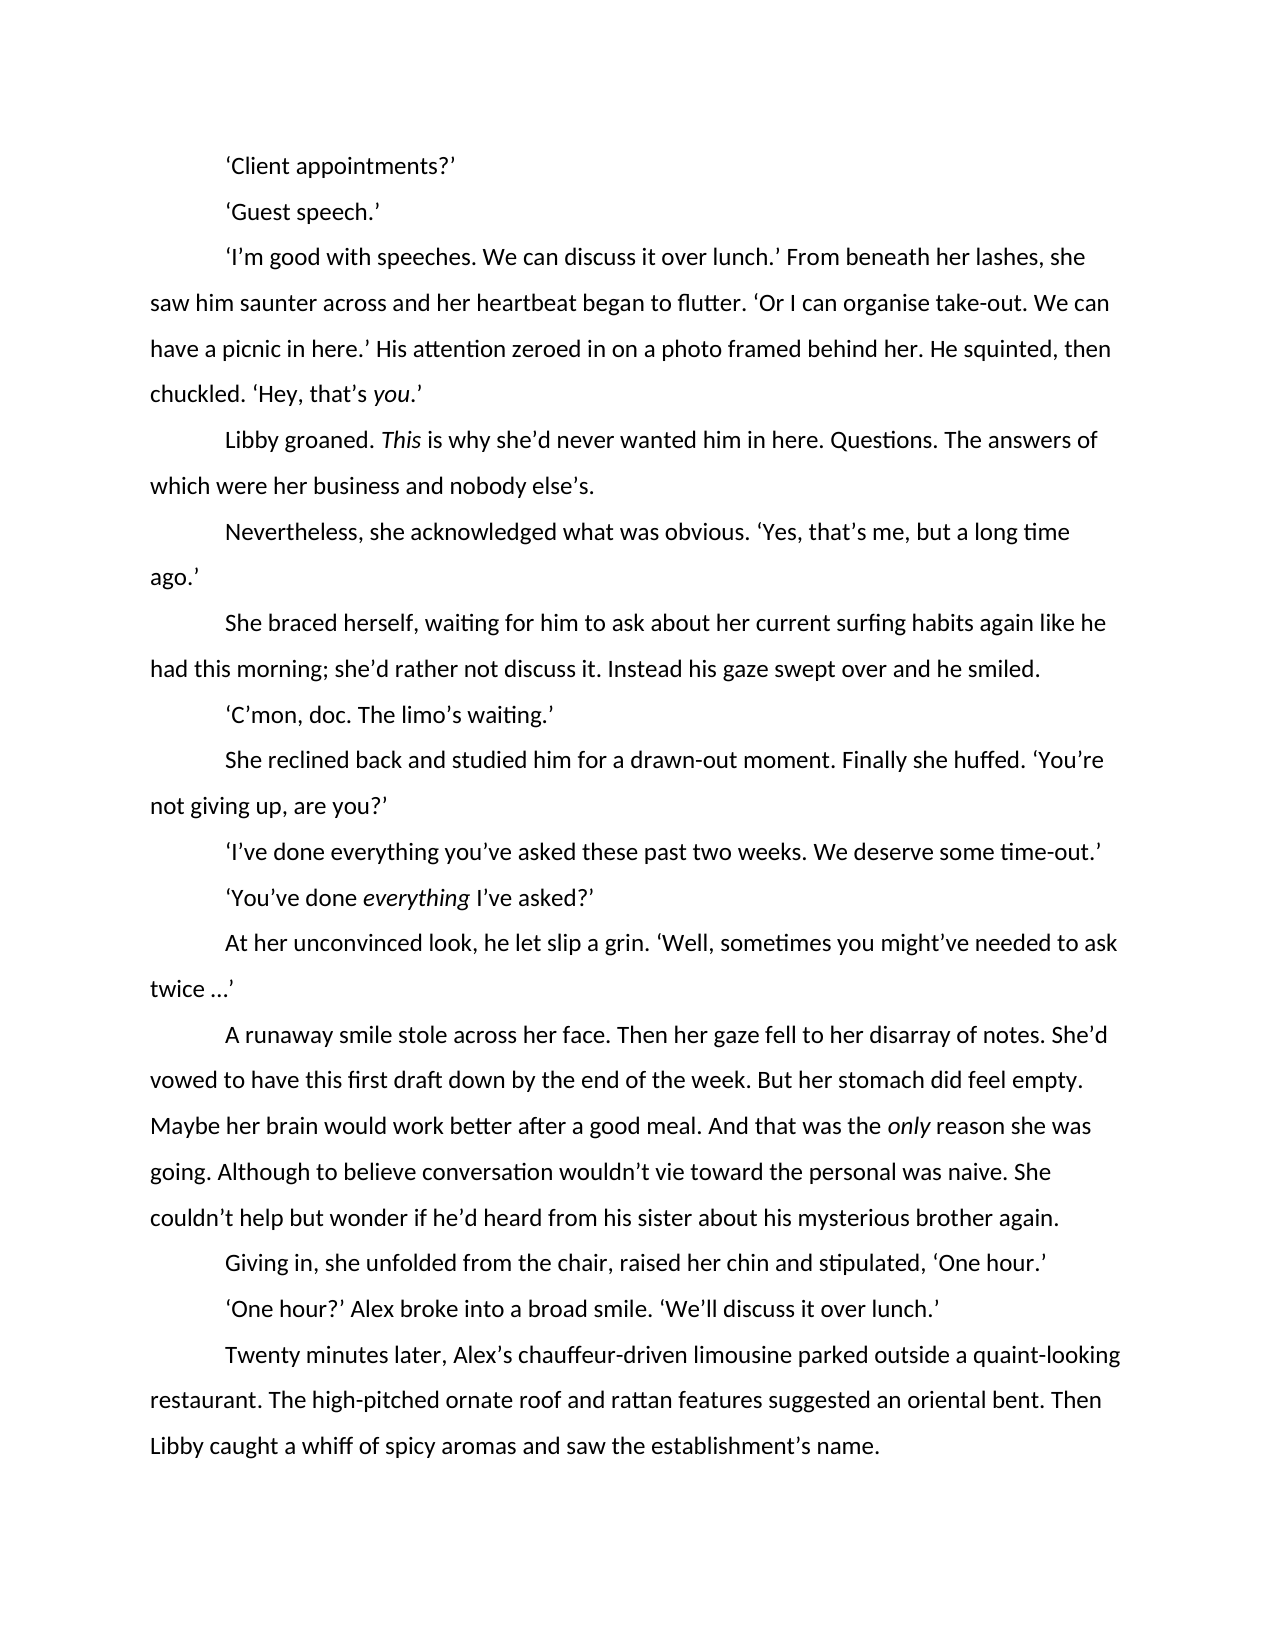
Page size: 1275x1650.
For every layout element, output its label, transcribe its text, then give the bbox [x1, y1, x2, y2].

text She braced herself, waiting for him to ask about her current surfing habits again like he had this morning; she’d rather not discuss it. Instead his gaze swept over and he smiled. [150, 607, 1125, 683]
text ‘One hour?’ Alex broke into a broad smile. ‘We’ll discuss it over lunch.’ [150, 1293, 1125, 1324]
text A runaway smile stole across her face. Then her gaze fell to her disarray of notes. She’d vowed to have this first draft down by the end of the week. But her stomach did feel empty. Maybe her brain would work better after a good meal. And that was the only reason she was going. Although to believe conversation wouldn’t vie toward the personal was naive. She couldn’t help but wonder if he’d heard from his sister about his mysterious brother again. [150, 1019, 1125, 1232]
text Giving in, she unfolded from the chair, raised her chin and stipulated, ‘One hour.’ [150, 1247, 1125, 1278]
text ‘You’ve done everything I’ve asked?’ [150, 882, 1125, 912]
text ‘I’ve done everything you’ve asked these past two weeks. We deserve some time-out.’ [150, 836, 1125, 866]
text ‘C’mon, doc. The limo’s waiting.’ [150, 699, 1125, 729]
text Nevertheless, she acknowledged what was obvious. ‘Yes, that’s me, but a long time ago.’ [150, 516, 1125, 592]
text ‘I’m good with speeches. We can discuss it over lunch.’ From beneath her lashes, she saw him saunter across and her heartbeat began to flutter. ‘Or I can organise take-out. We can have a picnic in here.’ His attention zeroed in on a photo framed behind her. He squinted, then chuckled. ‘Hey, that’s you.’ [150, 241, 1125, 409]
text Twenty minutes later, Alex’s chauffeur-driven limousine parked outside a quaint-looking restaurant. The high-pitched ornate roof and rattan features suggested an oriental bent. Then Libby caught a whiff of spicy aromas and saw the establishment’s name. [150, 1339, 1125, 1461]
text ‘Guest speech.’ [150, 196, 1125, 226]
text Libby groaned. This is why she’d never wanted him in here. Questions. The answers of which were her business and nobody else’s. [150, 424, 1125, 501]
text She reclined back and studied him for a drawn-out moment. Finally she huffed. ‘You’re not giving up, are you?’ [150, 744, 1125, 821]
text ‘Client appointments?’ [150, 150, 1125, 181]
text At her unconvinced look, he let slip a grin. ‘Well, sometimes you might’ve needed to ask twice …’ [150, 927, 1125, 1004]
